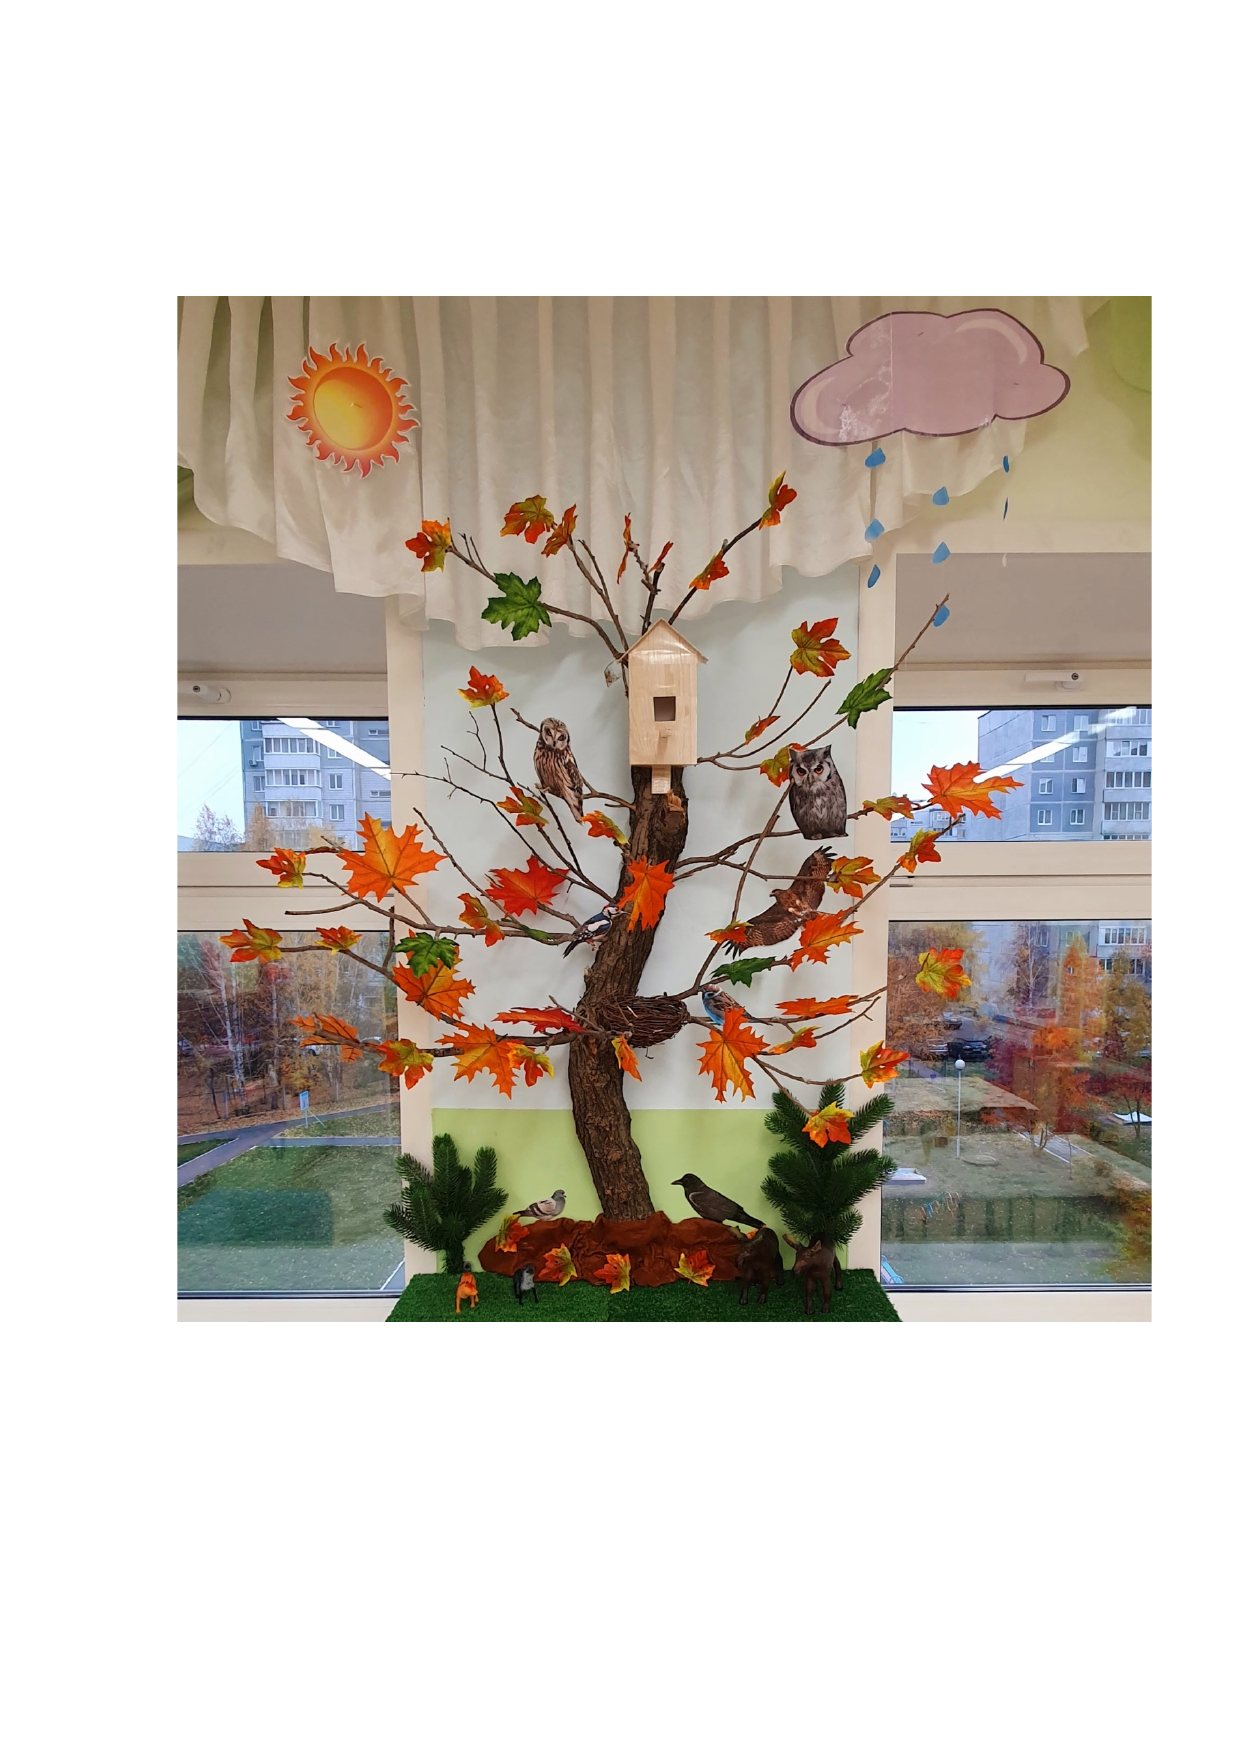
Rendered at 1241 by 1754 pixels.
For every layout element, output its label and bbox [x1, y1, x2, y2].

picture [177, 296, 1152, 1322]
